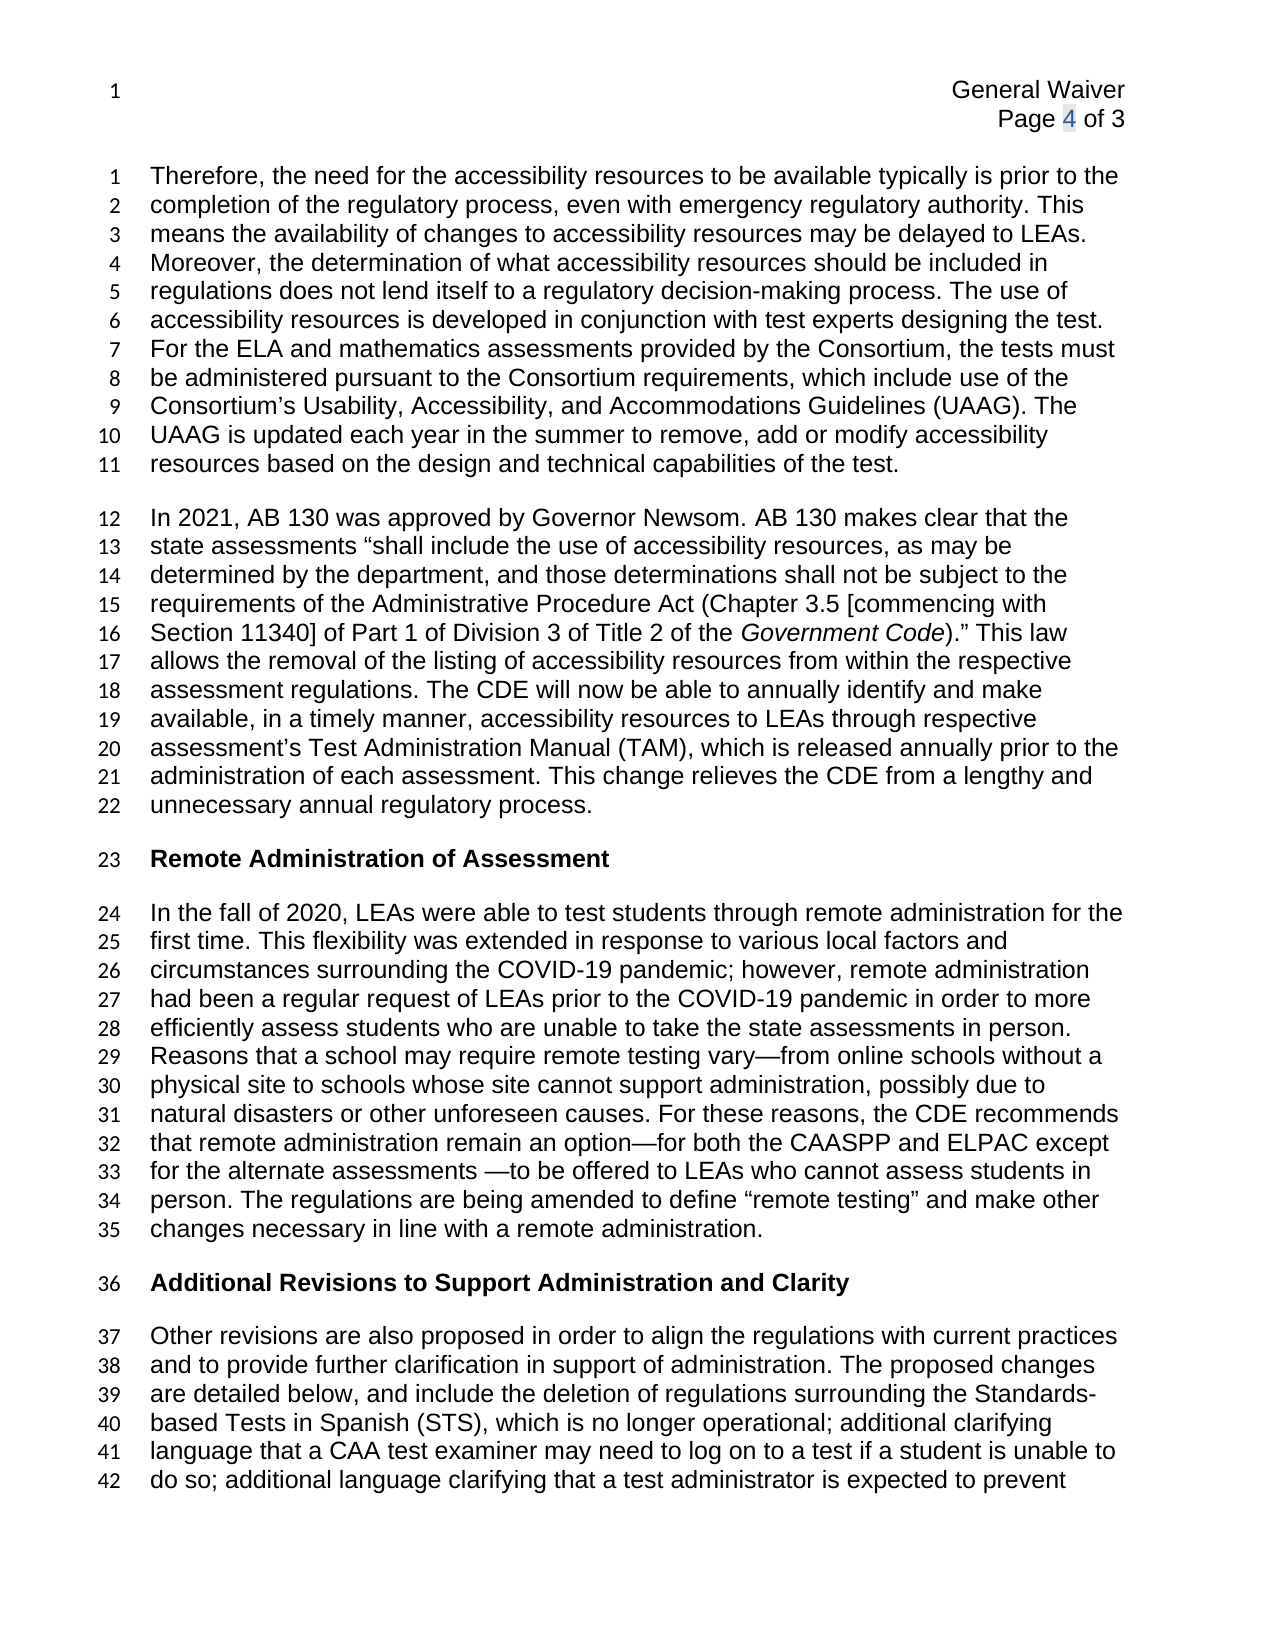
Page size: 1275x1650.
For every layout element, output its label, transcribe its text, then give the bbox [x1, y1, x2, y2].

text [150, 161, 1125, 477]
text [150, 1321, 1125, 1494]
text In 2021, AB 130 was approved by Governor Newsom. AB 130 makes clear that the state assessments “shall include the use of accessibility resources, as may be determined by the department, and those determinations shall not be subject to the requirements of the Administrative Procedure Act (Chapter 3.5 [commencing with Section 11340] of Part 1 of Division 3 of Title 2 of the Government Code).” This law allows the removal of the listing of accessibility resources from within the respective assessment regulations. The CDE will now be able to annually identify and make available, in a timely manner, accessibility resources to LEAs through respective assessment’s Test Administration Manual (TAM), which is released annually prior to the administration of each assessment. This change relieves the CDE from a lengthy and unnecessary annual regulatory process. [150, 502, 1125, 819]
text In the fall of 2020, LEAs were able to test students through remote administration for the first time. This flexibility was extended in response to various local factors and circumstances surrounding the COVID-19 pandemic; however, remote administration had been a regular request of LEAs prior to the COVID-19 pandemic in order to more efficiently assess students who are unable to take the state assessments in person. Reasons that a school may require remote testing vary—from online schools without a physical site to schools whose site cannot support administration, possibly due to natural disasters or other unforeseen causes. For these reasons, the CDE recommends that remote administration remain an option—for both the CAASPP and ELPAC except for the alternate assessments —to be offered to LEAs who cannot assess students in person. The regulations are being amended to define “remote testing” and make other changes necessary in line with a remote administration. [150, 897, 1125, 1242]
subtitle Remote Administration of Assessment [150, 844, 1125, 872]
subtitle Additional Revisions to Support Administration and Clarity [150, 1267, 1125, 1296]
